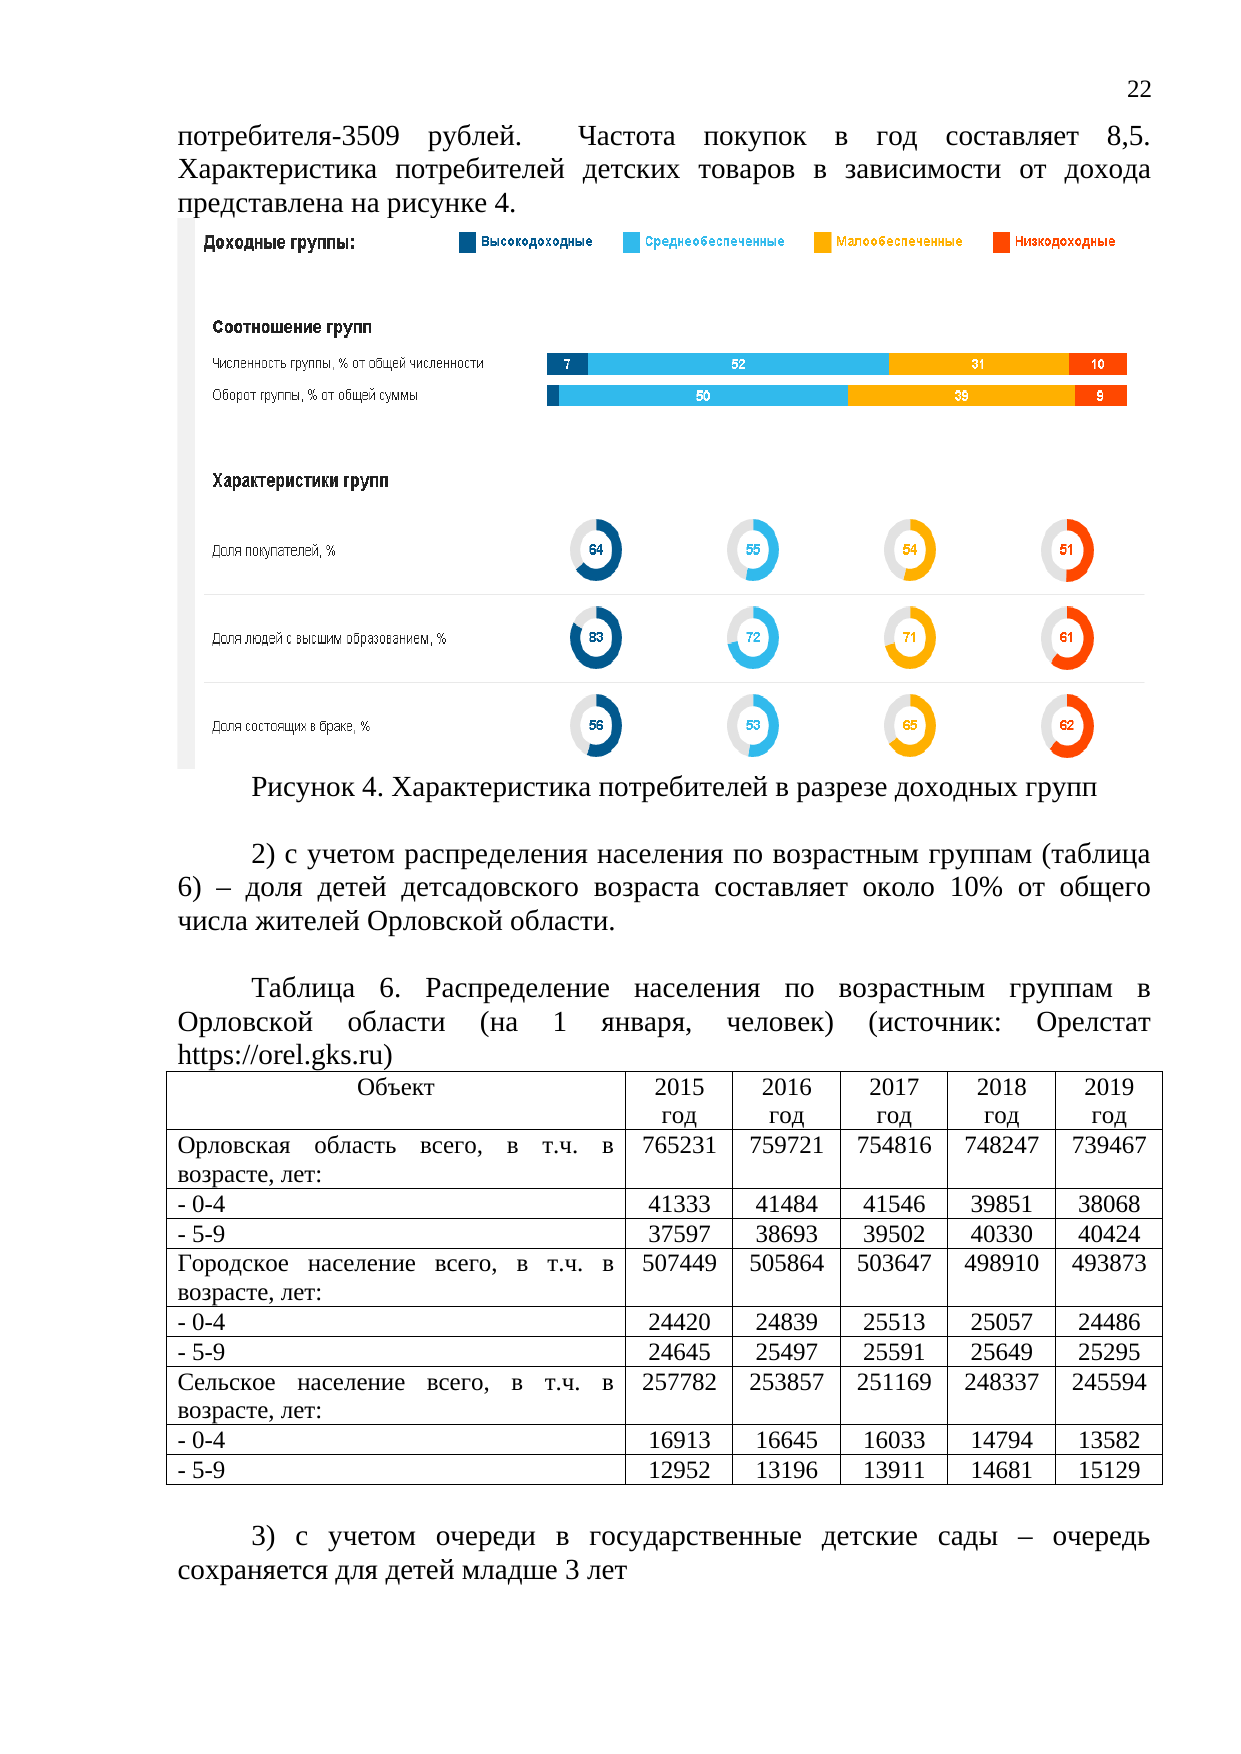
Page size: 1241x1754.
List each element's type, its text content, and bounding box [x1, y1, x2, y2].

table_cell Орловская область всего, в т.ч. в возрасте, лет: [167, 1130, 625, 1188]
table_cell 251169 [841, 1367, 947, 1424]
table_cell 41546 [841, 1189, 947, 1218]
table_cell 14681 [948, 1455, 1055, 1484]
table_cell 24486 [1056, 1307, 1162, 1336]
table_cell 507449 [626, 1249, 732, 1306]
table_cell 25591 [841, 1337, 947, 1366]
table_cell 24839 [733, 1307, 840, 1336]
table_cell 16645 [733, 1425, 840, 1454]
table_cell 37597 [626, 1219, 732, 1247]
table_header 2016 год [733, 1072, 840, 1129]
table_cell - 5-9 [167, 1219, 625, 1247]
table_header 2015 год [626, 1072, 732, 1129]
text Рисунок 4. Характеристика потребителей в разрезе доходных групп [177, 769, 1152, 802]
table_header Объект [167, 1072, 625, 1129]
table_cell 16033 [841, 1425, 947, 1454]
table_cell 40424 [1056, 1219, 1162, 1247]
table_cell 25497 [733, 1337, 840, 1366]
table_cell 38693 [733, 1219, 840, 1247]
picture [177, 218, 1152, 769]
table_cell 25513 [841, 1307, 947, 1336]
text 2) с учетом распределения населения по возрастным группам (таблица 6) – доля детей детсадовского возраста составляет около 10% от общего числа жителей Орловской области. [177, 836, 1152, 937]
table_cell 39502 [841, 1219, 947, 1247]
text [177, 118, 1152, 218]
table_cell 493873 [1056, 1249, 1162, 1306]
table_cell Сельское население всего, в т.ч. в возрасте, лет: [167, 1367, 625, 1424]
table_cell 25057 [948, 1307, 1055, 1336]
table_cell 24420 [626, 1307, 732, 1336]
table_cell 505864 [733, 1249, 840, 1306]
table_cell - 5-9 [167, 1455, 625, 1484]
table_cell 12952 [626, 1455, 732, 1484]
table_cell - 5-9 [167, 1337, 625, 1366]
table_cell 13196 [733, 1455, 840, 1484]
table_cell 41333 [626, 1189, 732, 1218]
table_cell 765231 [626, 1130, 732, 1188]
table_cell 739467 [1056, 1130, 1162, 1188]
table_cell 38068 [1056, 1189, 1162, 1218]
table_cell 754816 [841, 1130, 947, 1188]
table_cell - 0-4 [167, 1307, 625, 1336]
text Таблица 6. Распределение населения по возрастным группам в Орловской области (на 1 января, человек) (источник: Орелстат https://orel.gks.ru) [177, 970, 1152, 1071]
table_cell 13582 [1056, 1425, 1162, 1454]
table_cell 257782 [626, 1367, 732, 1424]
table_header 2017 год [841, 1072, 947, 1129]
table_cell 503647 [841, 1249, 947, 1306]
table_cell 25295 [1056, 1337, 1162, 1366]
table_cell - 0-4 [167, 1189, 625, 1218]
table_cell 253857 [733, 1367, 840, 1424]
table_cell 16913 [626, 1425, 732, 1454]
table_cell 40330 [948, 1219, 1055, 1247]
table_cell 41484 [733, 1189, 840, 1218]
table_cell 39851 [948, 1189, 1055, 1218]
table_header 2019 год [1056, 1072, 1162, 1129]
table_cell 24645 [626, 1337, 732, 1366]
table_cell Городское население всего, в т.ч. в возрасте, лет: [167, 1249, 625, 1306]
table_cell 245594 [1056, 1367, 1162, 1424]
table_cell 25649 [948, 1337, 1055, 1366]
table_cell 14794 [948, 1425, 1055, 1454]
table_cell 498910 [948, 1249, 1055, 1306]
table_cell 15129 [1056, 1455, 1162, 1484]
table_cell 759721 [733, 1130, 840, 1188]
table_cell 248337 [948, 1367, 1055, 1424]
table_cell - 0-4 [167, 1425, 625, 1454]
table_header 2018 год [948, 1072, 1055, 1129]
table_cell 13911 [841, 1455, 947, 1484]
table_cell 748247 [948, 1130, 1055, 1188]
text 3) с учетом очереди в государственные детские сады – очередь сохраняется для детей младше 3 лет [177, 1518, 1152, 1585]
